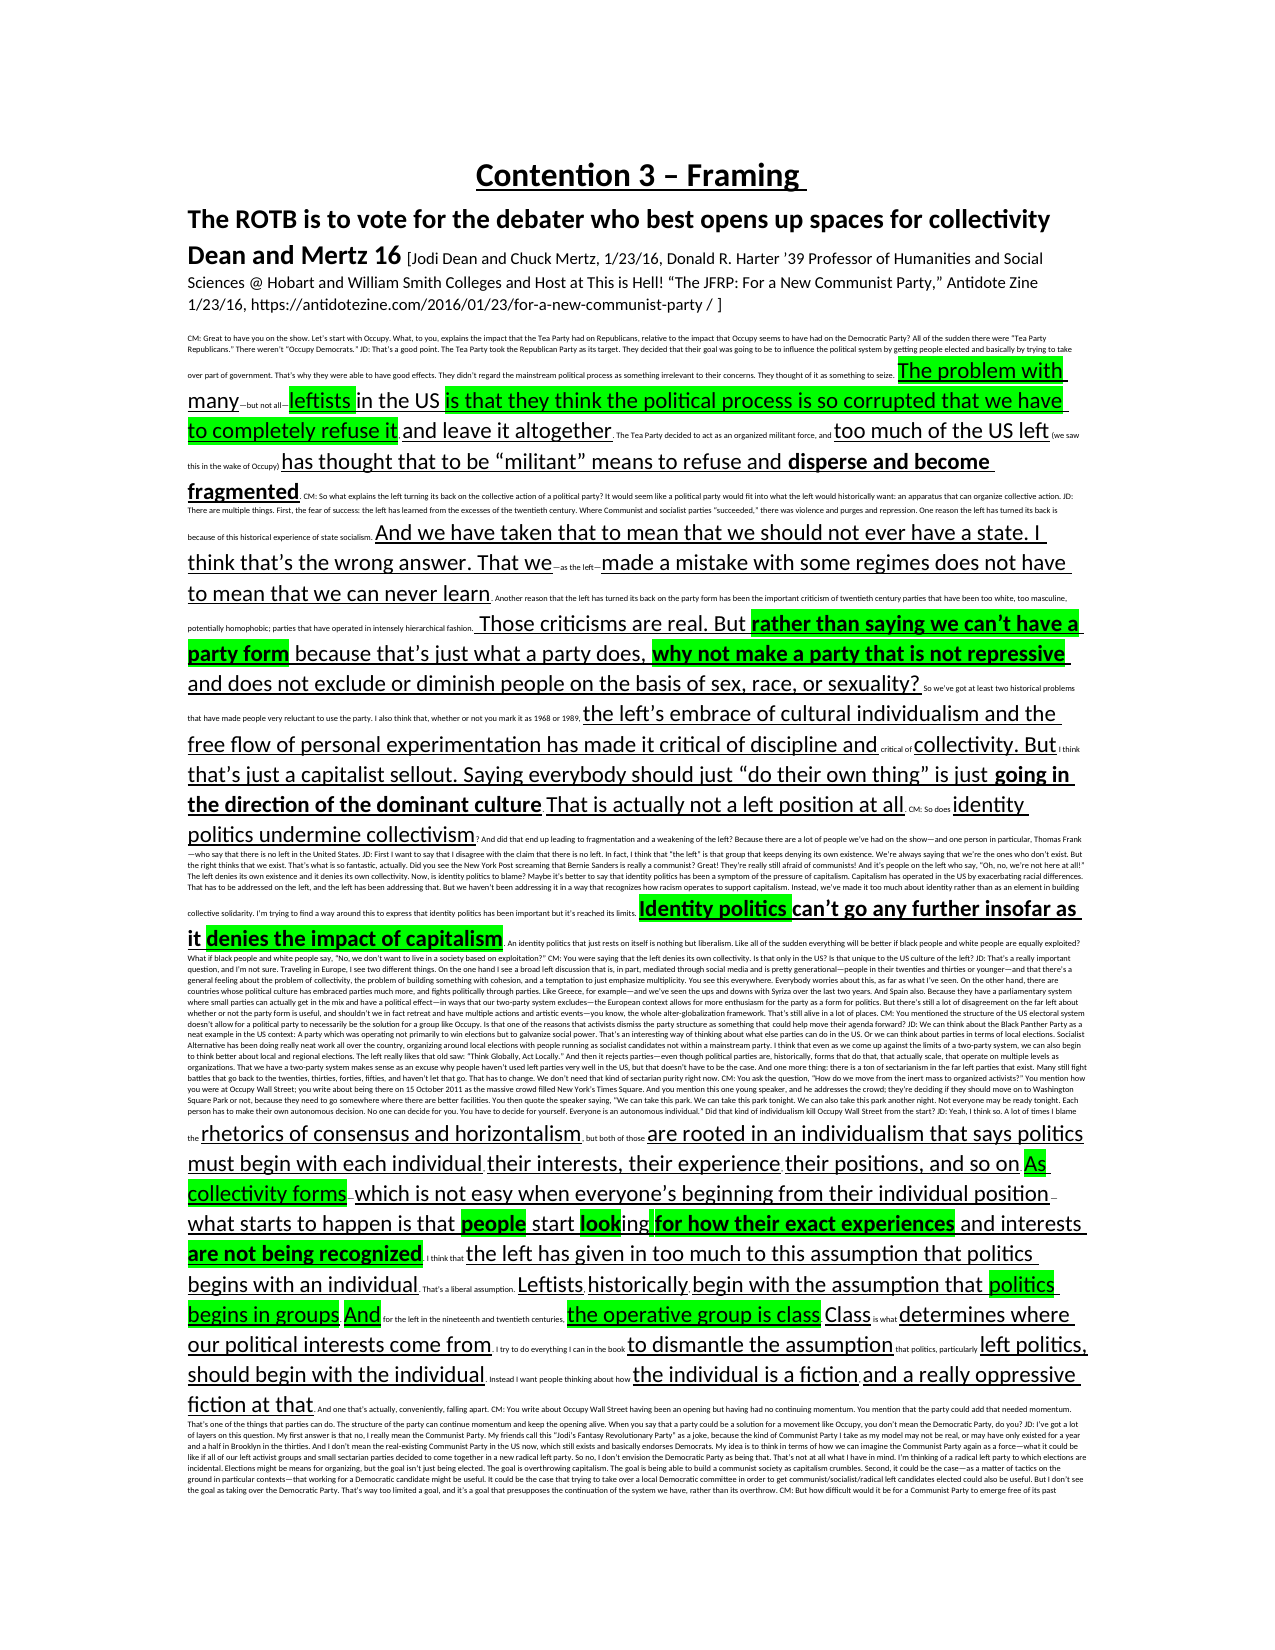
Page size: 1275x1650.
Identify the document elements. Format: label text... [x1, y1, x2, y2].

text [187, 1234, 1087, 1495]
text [187, 333, 1087, 1233]
subtitle Contention 3 – Framing [187, 154, 1087, 195]
subtitle The ROTB is to vote for the debater who best opens up spaces for collectivity [187, 202, 1087, 235]
text Dean and Mertz 16 [Jodi Dean and Chuck Mertz, 1/23/16, Donald R. Harter ’39 Professor of Humanities and Social Sciences @ Hobart and William Smith Colleges and Host at This is Hell! “The JFRP: For a New Communist Party,” Antidote Zine 1/23/16, https://antidotezine.com/2016/01/23/for-a-new-communist-party / ] [187, 238, 1087, 315]
